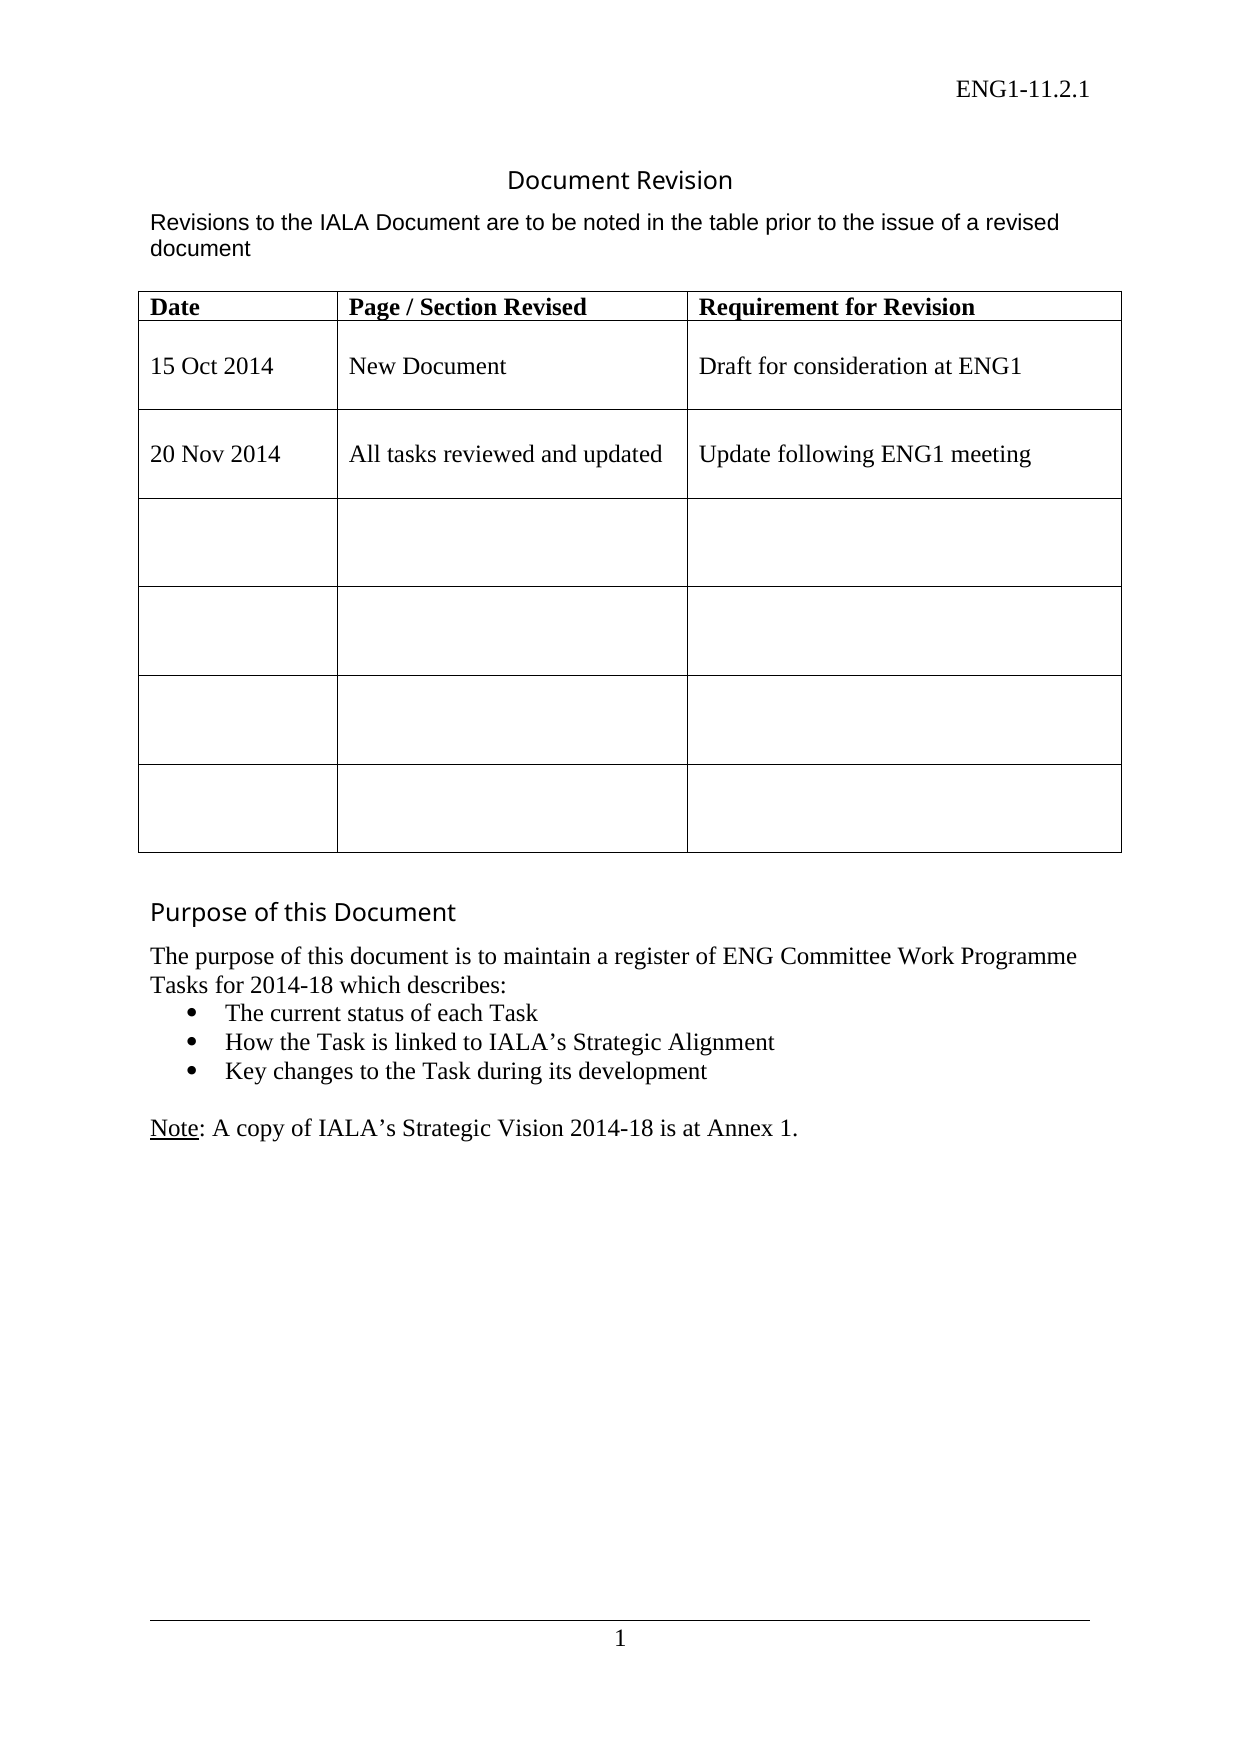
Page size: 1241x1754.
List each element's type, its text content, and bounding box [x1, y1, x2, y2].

table_cell New Document [338, 321, 687, 409]
table_cell [338, 499, 687, 586]
table_cell [139, 587, 337, 675]
table_header Page / Section Revised [338, 292, 687, 320]
table_cell [338, 587, 687, 675]
table_cell 15 Oct 2014 [139, 321, 337, 409]
table_cell [688, 499, 1121, 586]
table_cell [688, 587, 1121, 675]
list The current status of each Task [187, 998, 1090, 1027]
subtitle Document Revision [150, 162, 1090, 197]
list How the Task is linked to IALA’s Strategic Alignment [187, 1027, 1090, 1056]
subtitle Purpose of this Document [150, 894, 1090, 928]
table_cell [688, 676, 1121, 763]
list Key changes to the Task during its development [187, 1056, 1090, 1085]
table_cell Draft for consideration at ENG1 [688, 321, 1121, 409]
text Note: A copy of IALA’s Strategic Vision 2014-18 is at Annex 1. [150, 1113, 1090, 1142]
text The purpose of this document is to maintain a register of ENG Committee Work Programme Tasks for 2014-18 which describes: [150, 941, 1090, 998]
table_cell [139, 765, 337, 852]
table_cell All tasks reviewed and updated [338, 410, 687, 498]
text Revisions to the IALA Document are to be noted in the table prior to the issue of a revised document [150, 209, 1090, 262]
table_cell [139, 499, 337, 586]
table_header Requirement for Revision [688, 292, 1121, 320]
table_cell [338, 676, 687, 763]
table_cell [338, 765, 687, 852]
table_header Date [139, 292, 337, 320]
table_cell [139, 676, 337, 763]
table_cell [688, 765, 1121, 852]
table_cell 20 Nov 2014 [139, 410, 337, 498]
table_cell Update following ENG1 meeting [688, 410, 1121, 498]
